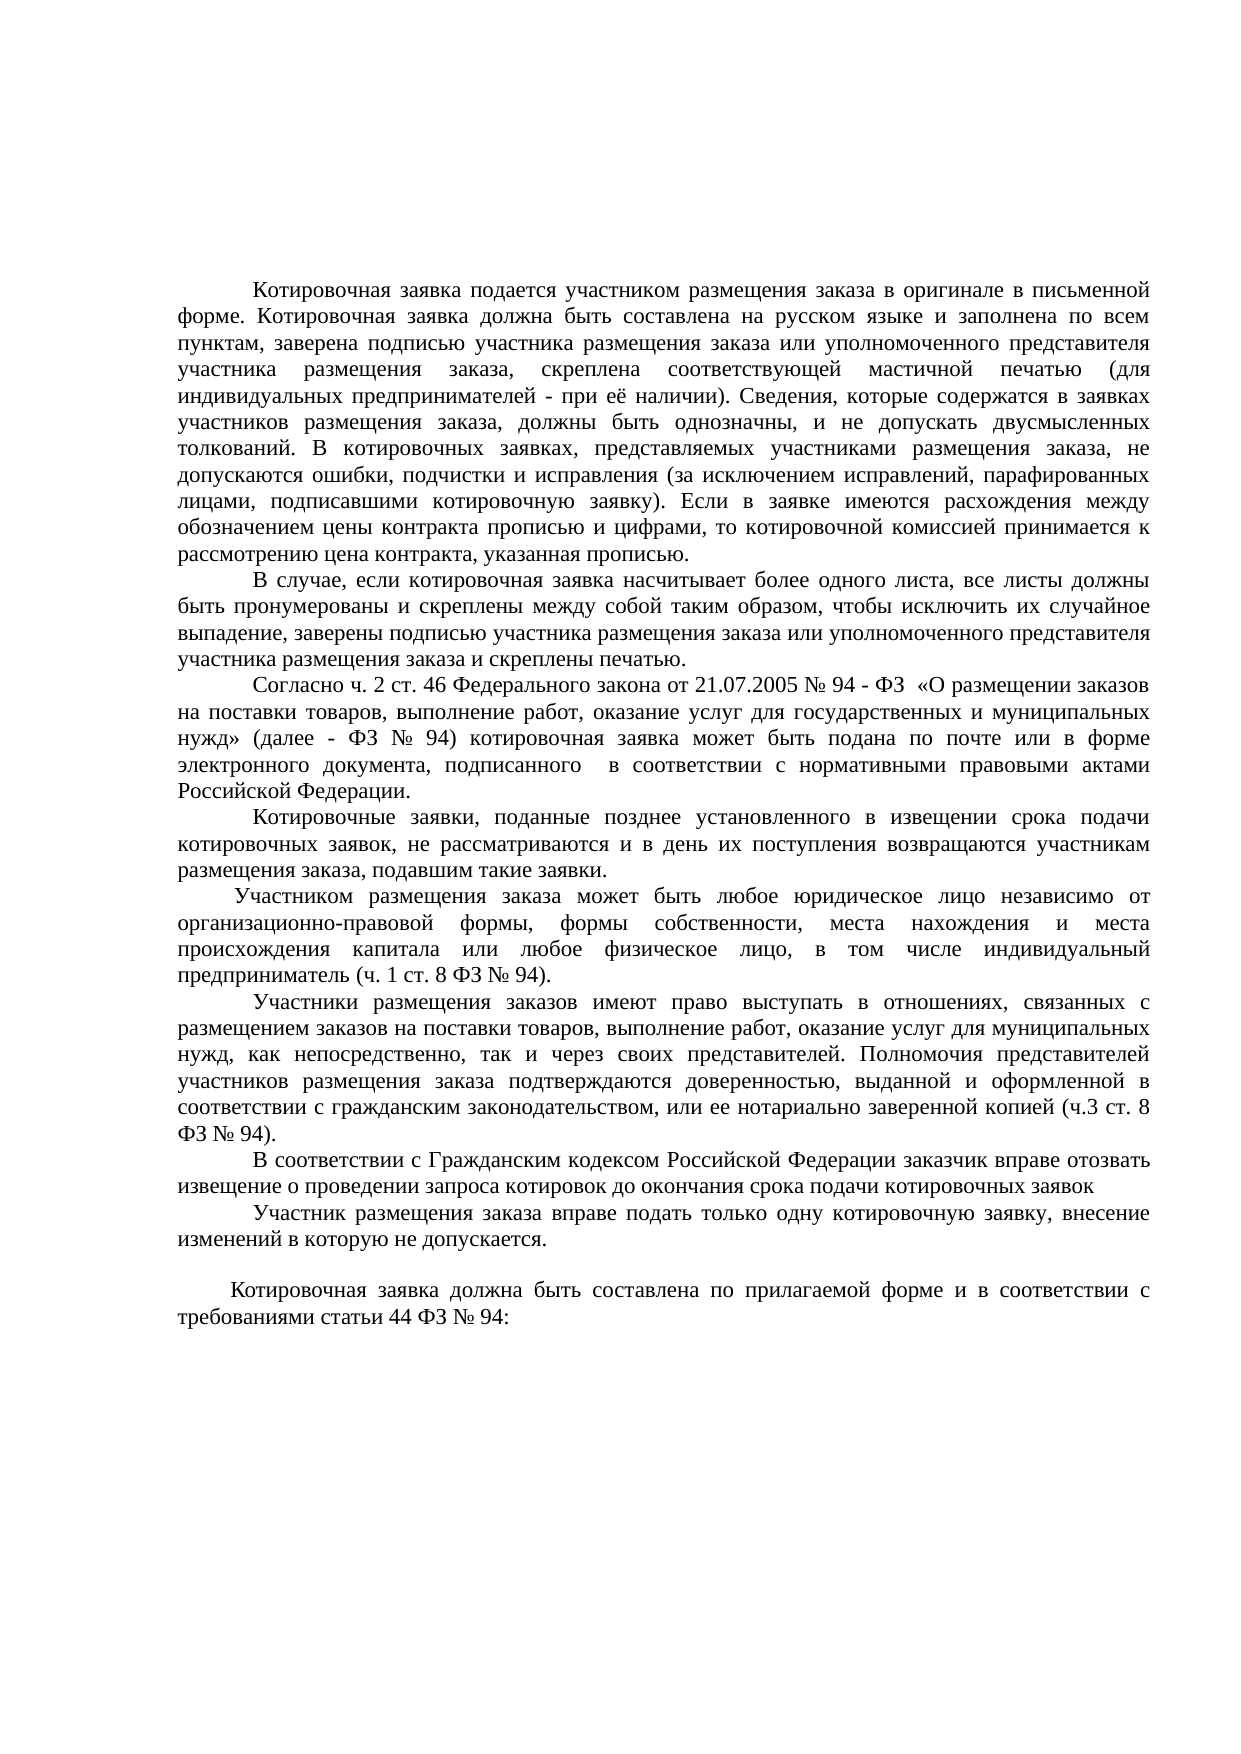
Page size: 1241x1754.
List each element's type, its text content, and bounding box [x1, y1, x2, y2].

text В соответствии с Гражданским кодексом Российской Федерации заказчик вправе отозвать извещение о проведении запроса котировок до окончания срока подачи котировочных заявок [177, 1146, 1152, 1199]
text Участники размещения заказов имеют право выступать в отношениях, связанных с размещением заказов на поставки товаров, выполнение работ, оказание услуг для муниципальных нужд, как непосредственно, так и через своих представителей. Полномочия представителей участников размещения заказа подтверждаются доверенностью, выданной и оформленной в соответствии с гражданским законодательством, или ее нотариально заверенной копией (ч.3 ст. 8 ФЗ № 94). [177, 988, 1152, 1146]
text В случае, если котировочная заявка насчитывает более одного листа, все листы должны быть пронумерованы и скреплены между собой таким образом, чтобы исключить их случайное выпадение, заверены подписью участника размещения заказа или уполномоченного представителя участника размещения заказа и скреплены печатью. [177, 566, 1152, 672]
text Согласно ч. 2 ст. 46 Федерального закона от 21.07.2005 № 94 - ФЗ «О размещении заказов на поставки товаров, выполнение работ, оказание услуг для государственных и муниципальных нужд» (далее - ФЗ № 94) котировочная заявка может быть подана по почте или в форме электронного документа, подписанного в соответствии с нормативными правовыми актами Российской Федерации. [177, 672, 1152, 803]
text Котировочные заявки, поданные позднее установленного в извещении срока подачи котировочных заявок, не рассматриваются и в день их поступления возвращаются участникам размещения заказа, подавшим такие заявки. [177, 803, 1152, 882]
text Котировочная заявка подается участником размещения заказа в оригинале в письменной форме. Котировочная заявка должна быть составлена на русском языке и заполнена по всем пунктам, заверена подписью участника размещения заказа или уполномоченного представителя участника размещения заказа, скреплена соответствующей мастичной печатью (для индивидуальных предпринимателей - при её наличии). Сведения, которые содержатся в заявках участников размещения заказа, должны быть однозначны, и не допускать двусмысленных толкований. В котировочных заявках, представляемых участниками размещения заказа, не допускаются ошибки, подчистки и исправления (за исключением исправлений, парафированных лицами, подписавшими котировочную заявку). Если в заявке имеются расхождения между обозначением цены контракта прописью и цифрами, то котировочной комиссией принимается к рассмотрению цена контракта, указанная прописью. [177, 276, 1152, 566]
text Участником размещения заказа может быть любое юридическое лицо независимо от организационно-правовой формы, формы собственности, места нахождения и места происхождения капитала или любое физическое лицо, в том числе индивидуальный предприниматель (ч. 1 ст. 8 ФЗ № 94). [177, 882, 1152, 988]
text Участник размещения заказа вправе подать только одну котировочную заявку, внесение изменений в которую не допускается. [177, 1199, 1152, 1251]
title Котировочная заявка должна быть составлена по прилагаемой форме и в соответствии с требованиями статьи 44 ФЗ № 94: [177, 1276, 1152, 1329]
